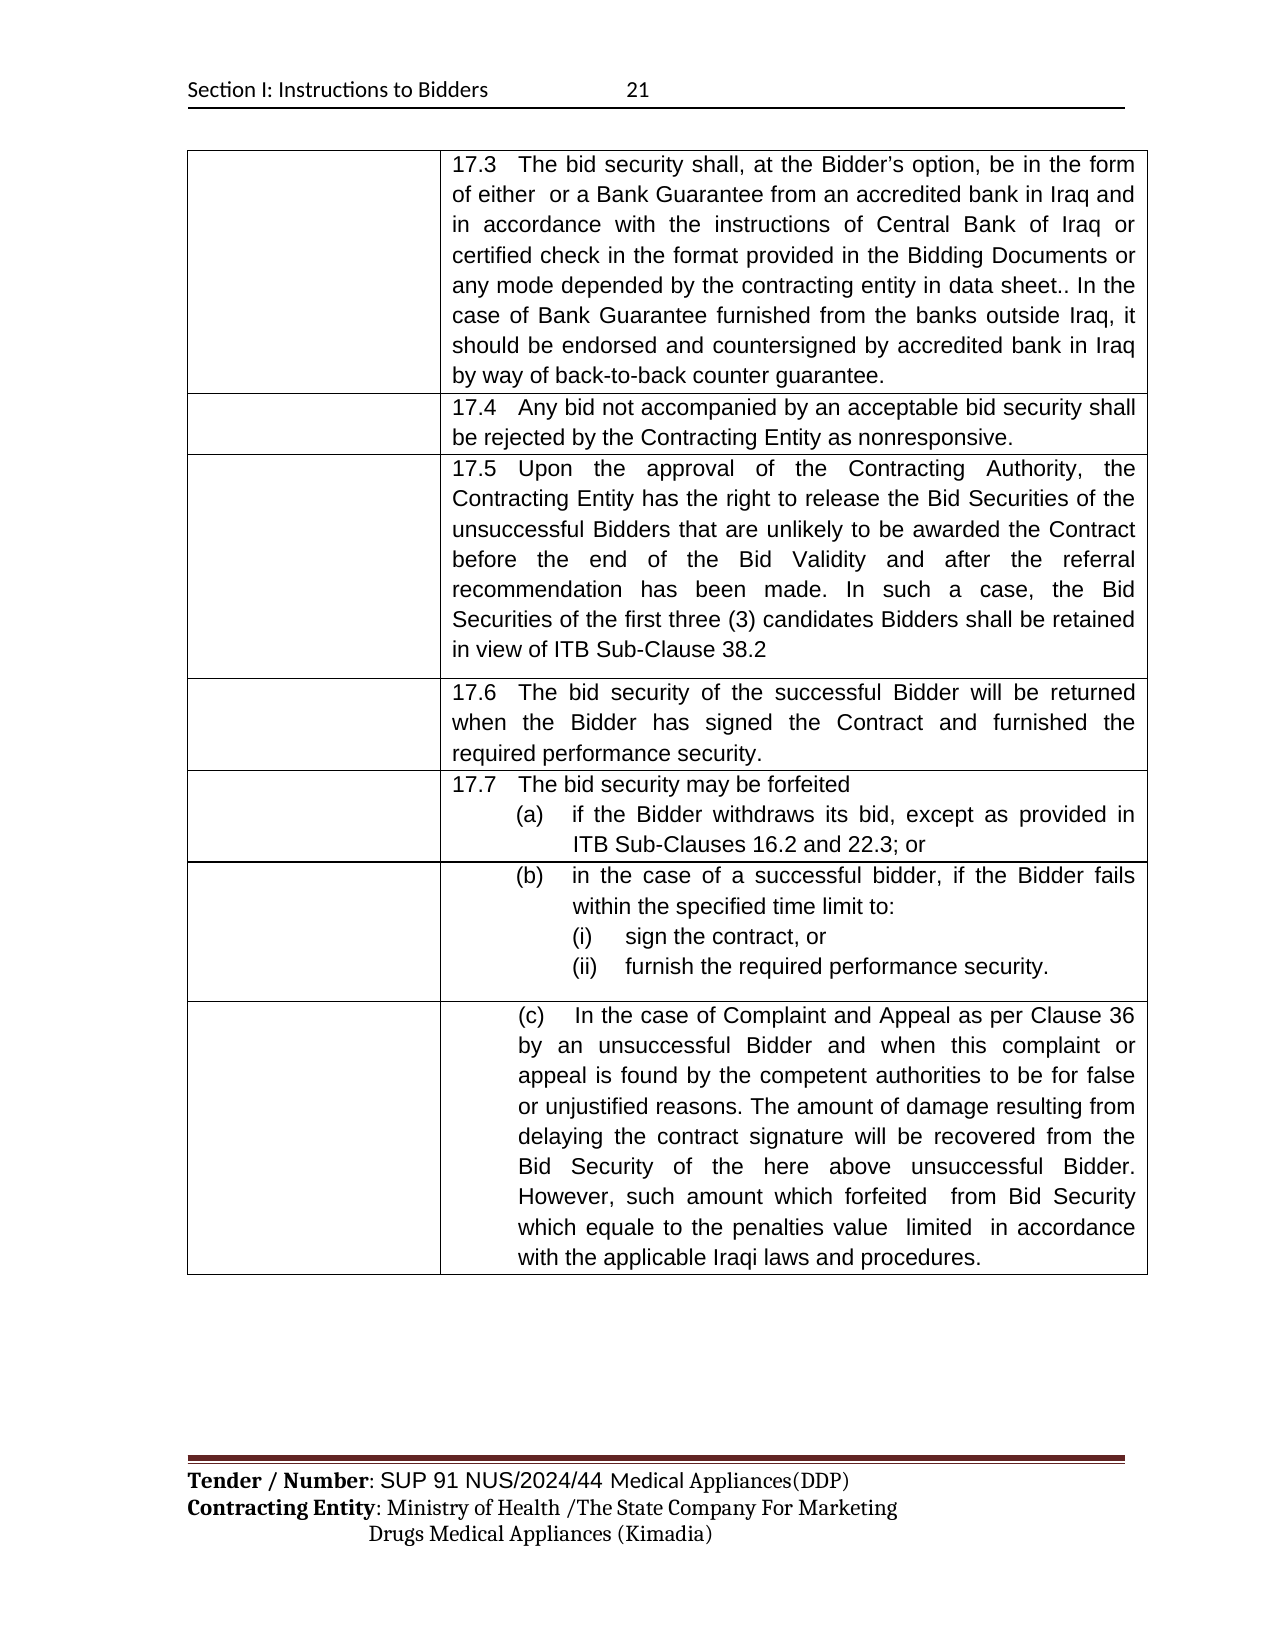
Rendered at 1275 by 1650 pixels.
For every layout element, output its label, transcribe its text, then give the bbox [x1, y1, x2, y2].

table_cell [188, 394, 440, 454]
table_cell [188, 1002, 440, 1274]
table_cell [188, 863, 440, 1001]
table_cell [188, 679, 440, 770]
table_cell [188, 771, 440, 861]
table_cell 17.4 Any bid not accompanied by an acceptable bid security shall be rejected by the Contracting Entity as nonresponsive. [441, 394, 1147, 454]
table_cell [188, 151, 440, 393]
table_cell 17.6 The bid security of the successful Bidder will be returned when the Bidder has signed the Contract and furnished the required performance security. [441, 679, 1147, 770]
table_cell 17.3 The bid security shall, at the Bidder’s option, be in the form of either or a Bank Guarantee from an accredited bank in Iraq and in accordance with the instructions of Central Bank of Iraq or certified check in the format provided in the Bidding Documents or any mode depended by the contracting entity in data sheet.. In the case of Bank Guarantee furnished from the banks outside Iraq, it should be endorsed and countersigned by accredited bank in Iraq by way of back-to-back counter guarantee. [441, 151, 1147, 393]
table_cell [188, 455, 440, 678]
table_cell 17.5 Upon the approval of the Contracting Authority, the Contracting Entity has the right to release the Bid Securities of the unsuccessful Bidders that are unlikely to be awarded the Contract before the end of the Bid Validity and after the referral recommendation has been made. In such a case, the Bid Securities of the first three (3) candidates Bidders shall be retained in view of ITB Sub-Clause 38.2 [441, 455, 1147, 678]
table_cell (c) In the case of Complaint and Appeal as per Clause 36 by an unsuccessful Bidder and when this complaint or appeal is found by the competent authorities to be for false or unjustified reasons. The amount of damage resulting from delaying the contract signature will be recovered from the Bid Security of the here above unsuccessful Bidder. However, such amount which forfeited from Bid Security which equale to the penalties value limited in accordance with the applicable Iraqi laws and procedures. [441, 1002, 1147, 1274]
table_cell (b) in the case of a successful bidder, if the Bidder fails within the specified time limit to: (i) sign the contract, or (ii) furnish the required performance security. [441, 863, 1147, 1001]
table_cell 17.7 The bid security may be forfeited (a) if the Bidder withdraws its bid, except as provided in ITB Sub-Clauses 16.2 and 22.3; or [441, 771, 1147, 861]
